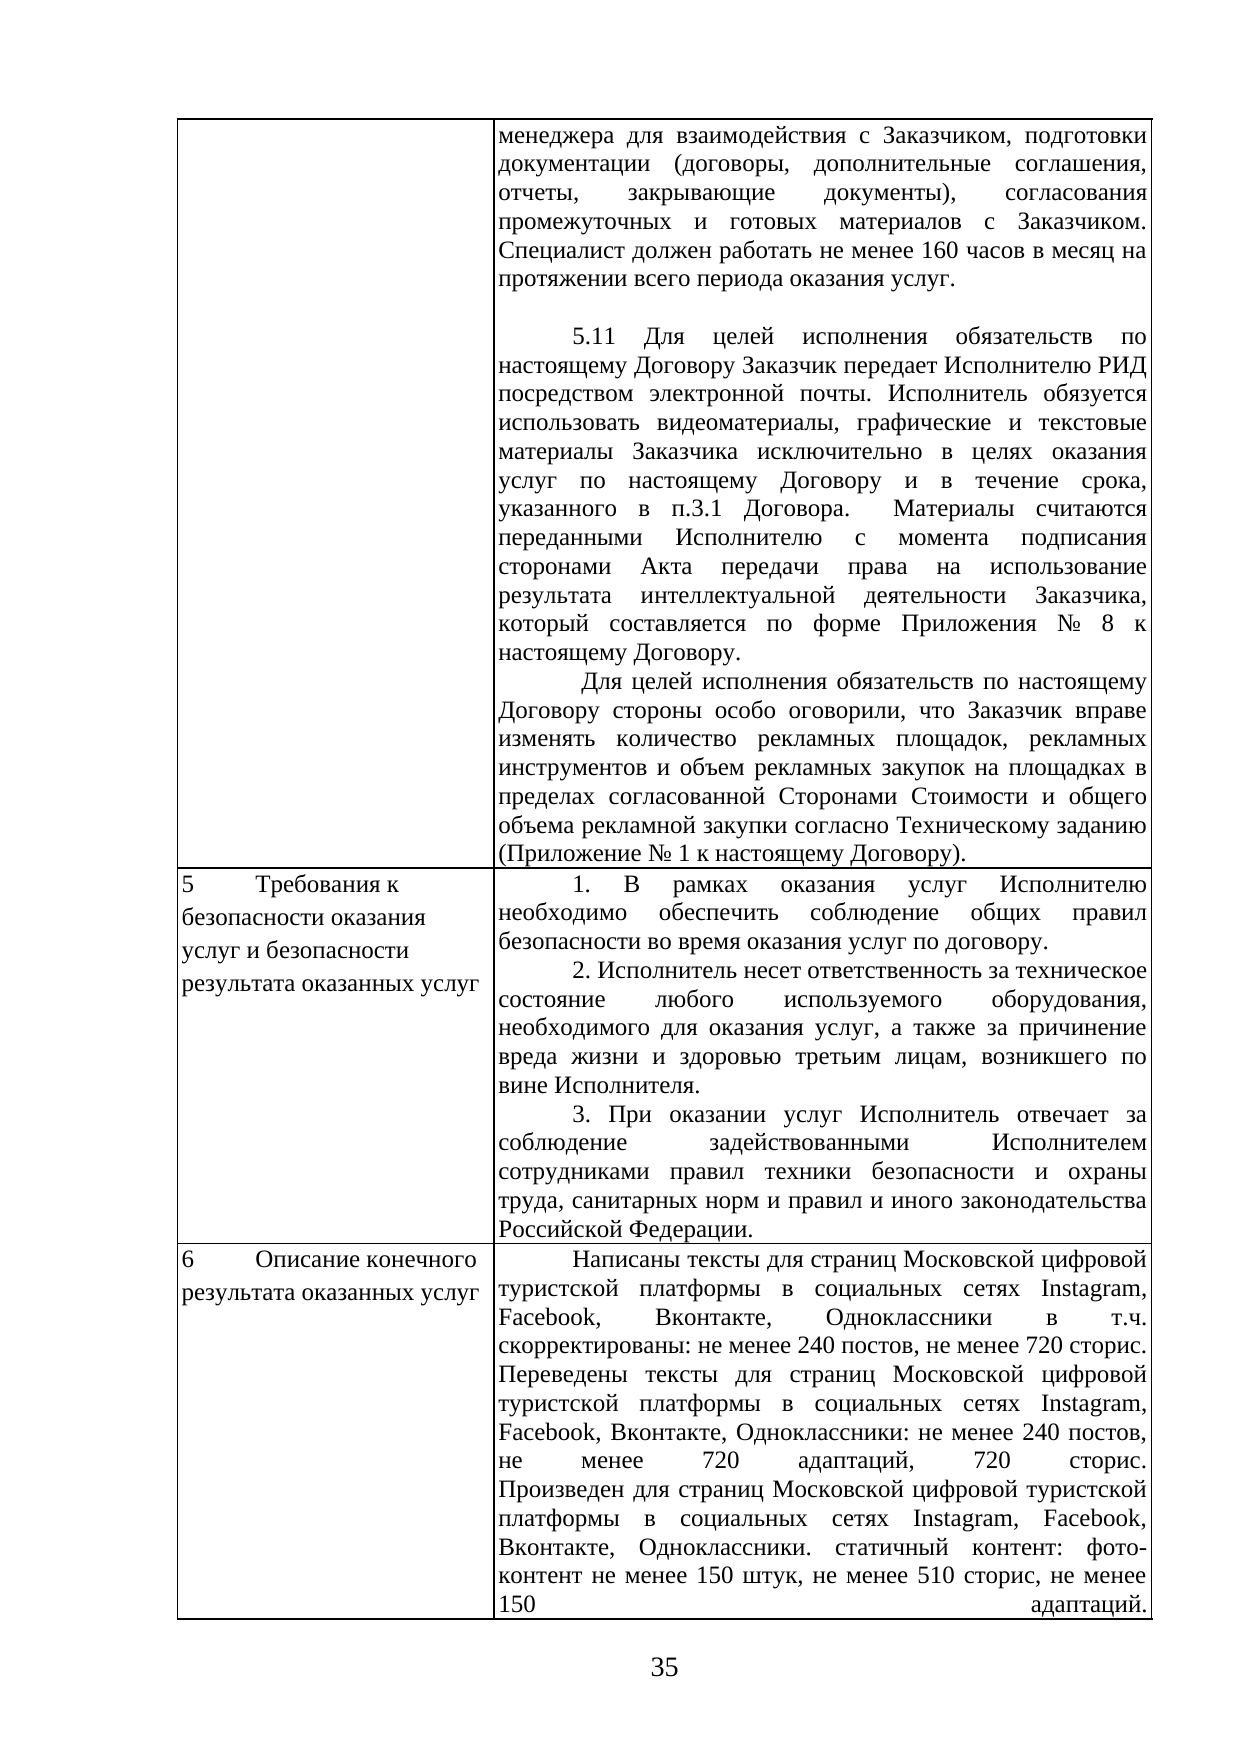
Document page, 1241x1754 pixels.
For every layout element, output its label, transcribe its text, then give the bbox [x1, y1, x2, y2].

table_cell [178, 120, 493, 867]
table_cell Требования к безопасности оказания услуг и безопасности результата оказанных услуг [178, 869, 493, 1242]
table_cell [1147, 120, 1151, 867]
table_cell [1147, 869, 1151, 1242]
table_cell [178, 1244, 493, 1618]
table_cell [495, 1244, 1151, 1618]
